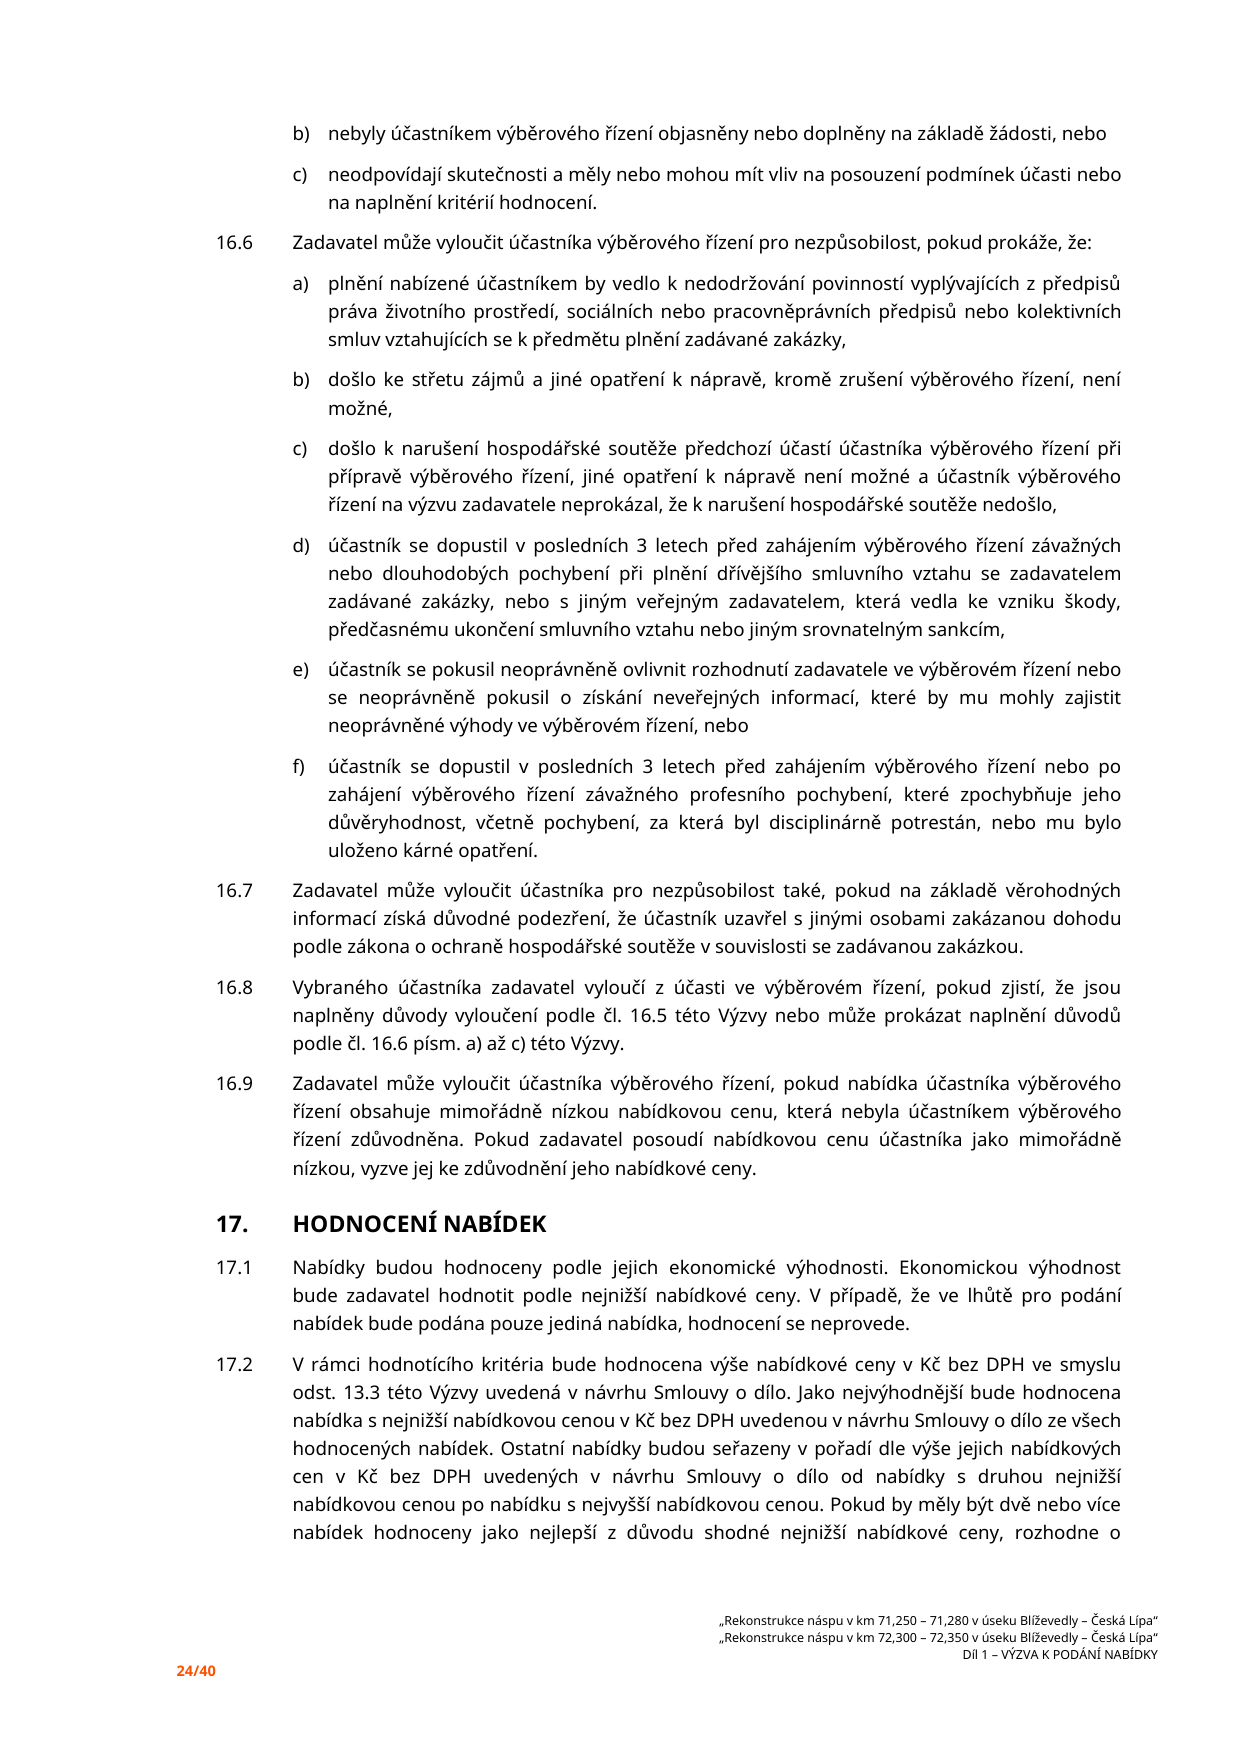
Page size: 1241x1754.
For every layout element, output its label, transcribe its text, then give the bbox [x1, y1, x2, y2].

text Zadavatel může vyloučit účastníka pro nezpůsobilost také, pokud na základě věrohodných informací získá důvodné podezření, že účastník uzavřel s jinými osobami zakázanou dohodu podle zákona o ochraně hospodářské soutěže v souvislosti se zadávanou zakázkou. [216, 878, 1122, 959]
text Nabídky budou hodnoceny podle jejich ekonomické výhodnosti. Ekonomickou výhodnost bude zadavatel hodnotit podle nejnižší nabídkové ceny. V případě, že ve lhůtě pro podání nabídek bude podána pouze jediná nabídka, hodnocení se neprovede. [216, 1255, 1122, 1336]
text Vybraného účastníka zadavatel vyloučí z účasti ve výběrovém řízení, pokud zjistí, že jsou naplněny důvody vyloučení podle čl. 16.5 této Výzvy nebo může prokázat naplnění důvodů podle čl. 16.6 písm. a) až c) této Výzvy. [216, 974, 1122, 1056]
list neodpovídají skutečnosti a měly nebo mohou mít vliv na posouzení podmínek účasti nebo na naplnění kritérií hodnocení. [292, 161, 1122, 215]
text Zadavatel může vyloučit účastníka výběrového řízení pro nezpůsobilost, pokud prokáže, že: [216, 230, 1122, 255]
list účastník se pokusil neoprávněně ovlivnit rozhodnutí zadavatele ve výběrovém řízení nebo se neoprávněně pokusil o získání neveřejných informací, které by mu mohly zajistit neoprávněné výhody ve výběrovém řízení, nebo [292, 656, 1122, 738]
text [216, 1351, 1122, 1545]
text Zadavatel může vyloučit účastníka výběrového řízení, pokud nabídka účastníka výběrového řízení obsahuje mimořádně nízkou nabídkovou cenu, která nebyla účastníkem výběrového řízení zdůvodněna. Pokud zadavatel posoudí nabídkovou cenu účastníka jako mimořádně nízkou, vyzve jej ke zdůvodnění jeho nabídkové ceny. [216, 1071, 1122, 1180]
list došlo k narušení hospodářské soutěže předchozí účastí účastníka výběrového řízení při přípravě výběrového řízení, jiné opatření k nápravě není možné a účastník výběrového řízení na výzvu zadavatele neprokázal, že k narušení hospodářské soutěže nedošlo, [292, 435, 1122, 517]
list nebyly účastníkem výběrového řízení objasněny nebo doplněny na základě žádosti, nebo [292, 121, 1122, 146]
list účastník se dopustil v posledních 3 letech před zahájením výběrového řízení nebo po zahájení výběrového řízení závažného profesního pochybení, které zpochybňuje jeho důvěryhodnost, včetně pochybení, za která byl disciplinárně potrestán, nebo mu bylo uloženo kárné opatření. [292, 753, 1122, 863]
list plnění nabízené účastníkem by vedlo k nedodržování povinností vyplývajících z předpisů práva životního prostředí, sociálních nebo pracovněprávních předpisů nebo kolektivních smluv vztahujících se k předmětu plnění zadávané zakázky, [292, 270, 1122, 352]
list došlo ke střetu zájmů a jiné opatření k nápravě, kromě zrušení výběrového řízení, není možné, [292, 367, 1122, 420]
list účastník se dopustil v posledních 3 letech před zahájením výběrového řízení závažných nebo dlouhodobých pochybení při plnění dřívějšího smluvního vztahu se zadavatelem zadávané zakázky, nebo s jiným veřejným zadavatelem, která vedla ke vzniku škody, předčasnému ukončení smluvního vztahu nebo jiným srovnatelným sankcím, [292, 532, 1122, 641]
text HODNOCENÍ NABÍDEK [216, 1208, 1122, 1239]
